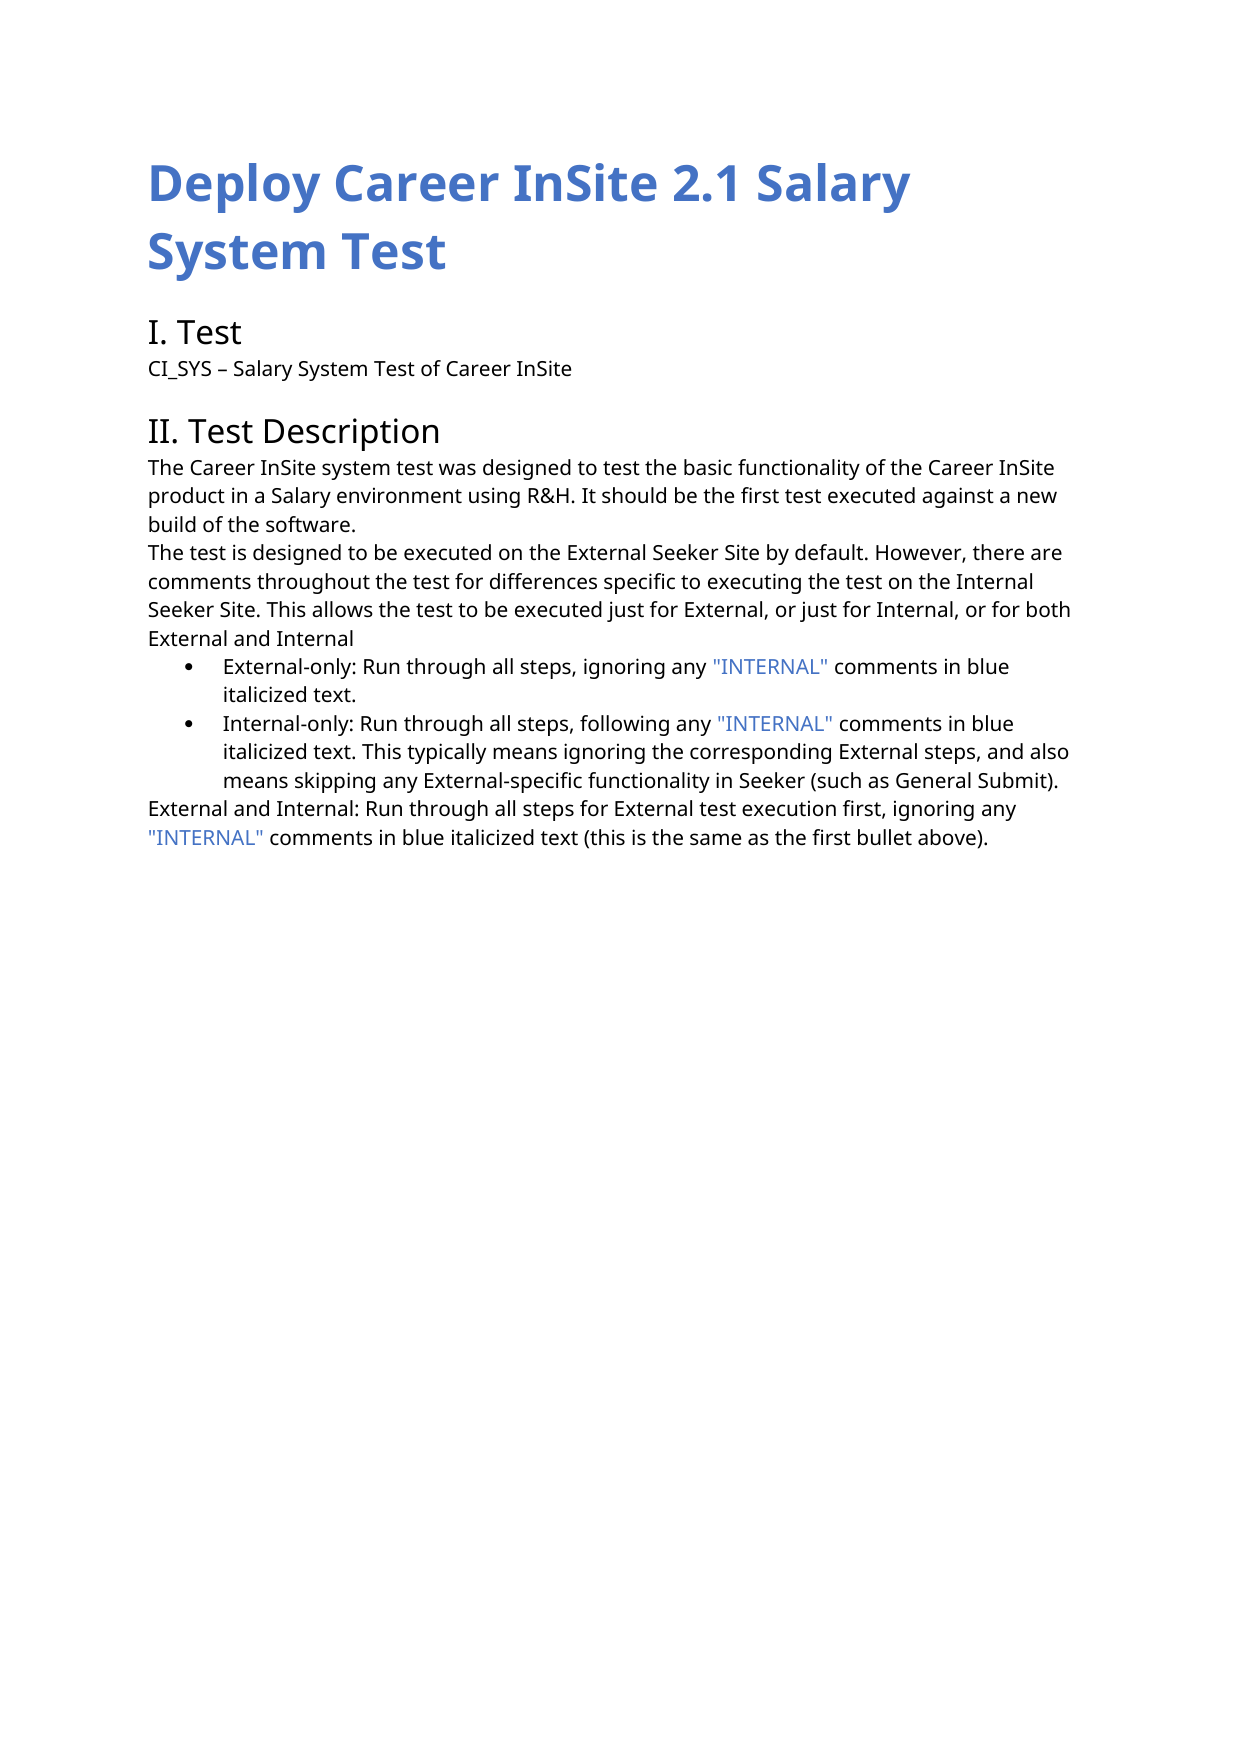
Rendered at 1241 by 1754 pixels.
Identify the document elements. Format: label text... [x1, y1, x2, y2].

list External-only: Run through all steps, ignoring any "INTERNAL" comments in blue italicized text. [185, 652, 1093, 709]
text CI_SYS – Salary System Test of Career InSite [148, 354, 1093, 383]
subtitle I. Test [148, 309, 1093, 354]
text The test is designed to be executed on the External Seeker Site by default. However, there are comments throughout the test for differences specific to executing the test on the Internal Seeker Site. This allows the test to be executed just for External, or just for Internal, or for both External and Internal [148, 538, 1093, 652]
subtitle II. Test Description [148, 408, 1093, 453]
text The Career InSite system test was designed to test the basic functionality of the Career InSite product in a Salary environment using R&H. It should be the first test executed against a new build of the software. [148, 453, 1093, 538]
text External and Internal: Run through all steps for External test execution first, ignoring any "INTERNAL" comments in blue italicized text (this is the same as the first bullet above). [148, 794, 1093, 851]
list Internal-only: Run through all steps, following any "INTERNAL" comments in blue italicized text. This typically means ignoring the corresponding External steps, and also means skipping any External-specific functionality in Seeker (such as General Submit). [185, 709, 1093, 794]
text Deploy Career InSite 2.1 Salary System Test [148, 148, 1093, 284]
